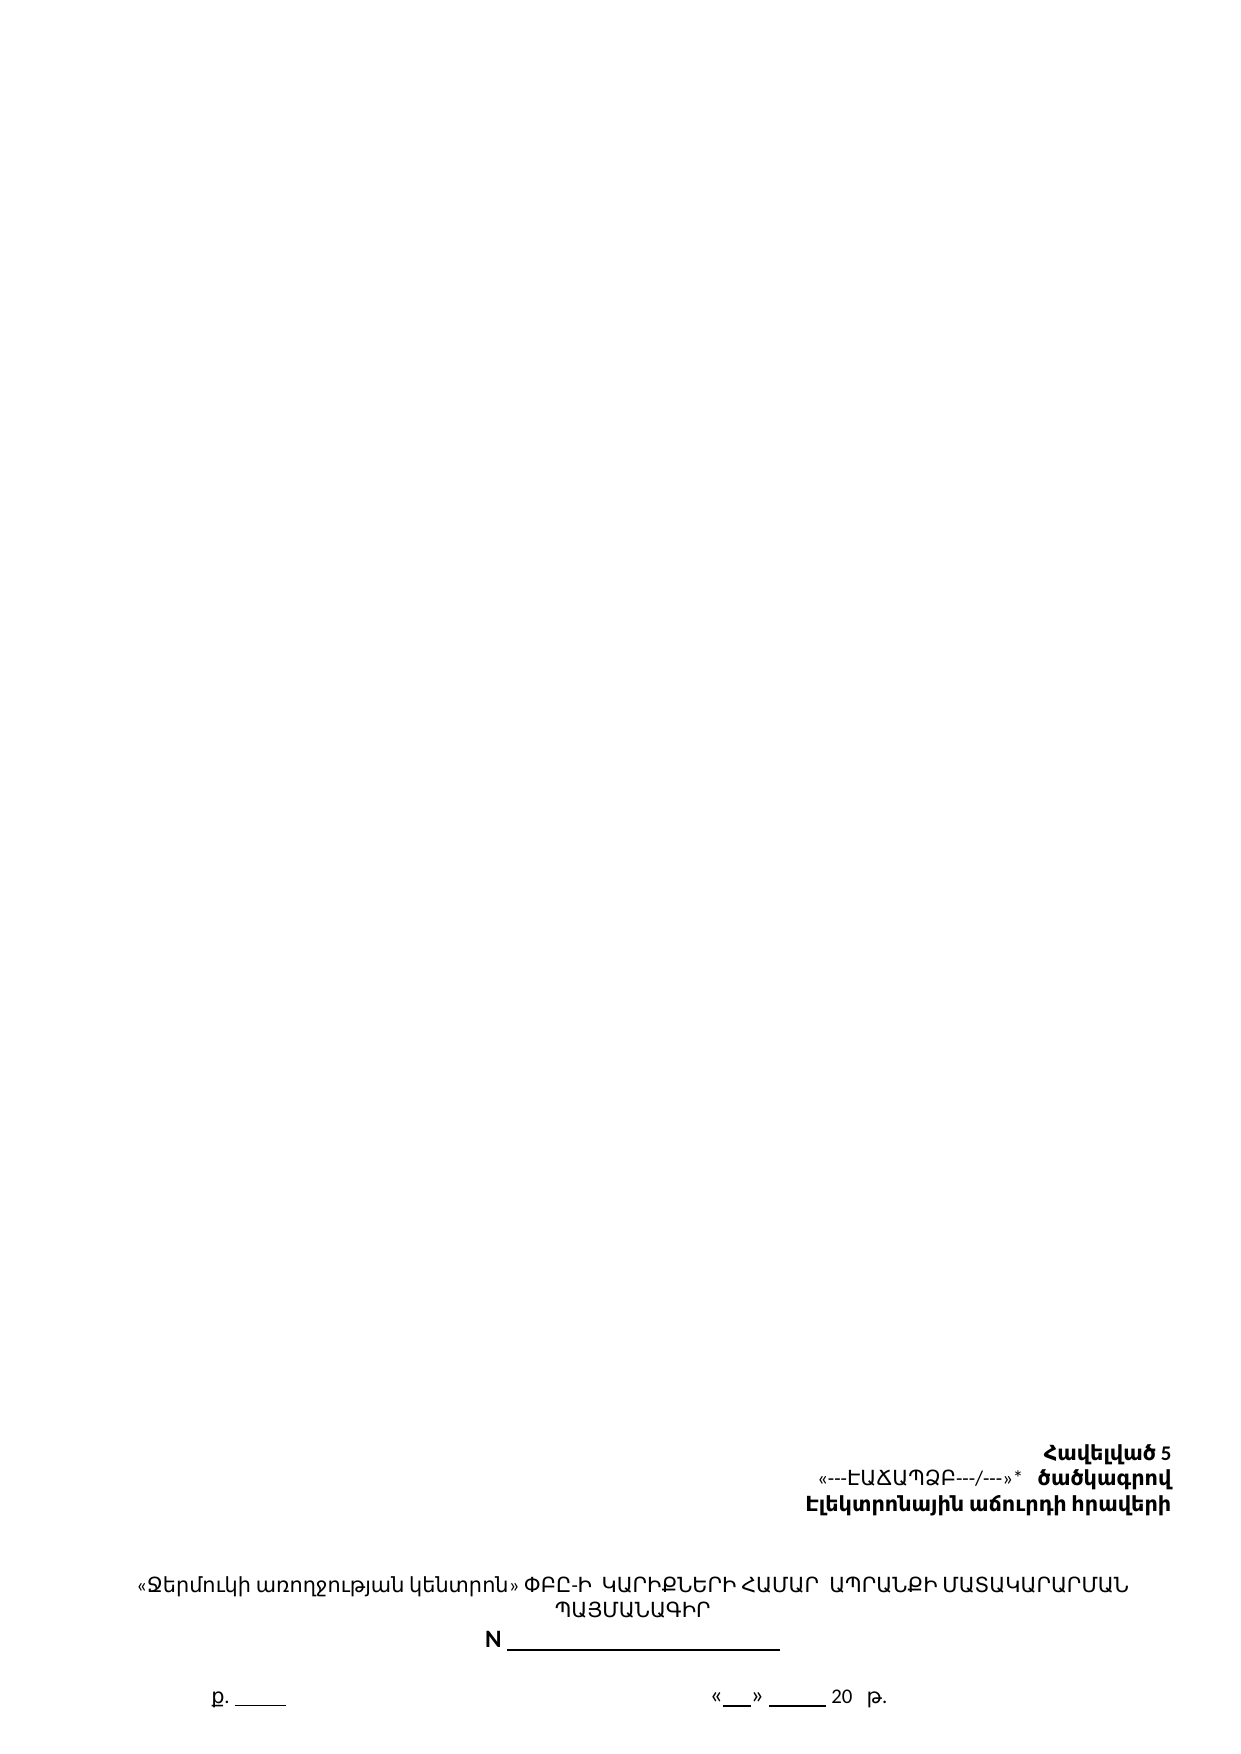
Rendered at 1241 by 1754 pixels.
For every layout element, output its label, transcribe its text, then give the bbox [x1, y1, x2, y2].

text «---ԷԱՃԱՊՁԲ---/---»* ծածկագրով [94, 1465, 1171, 1491]
text ՊԱՅՄԱՆԱԳԻՐ [79, 1598, 1171, 1623]
text Հավելված 5 [94, 1440, 1171, 1465]
text Էլեկտրոնային աճուրդի հրավերի [94, 1491, 1171, 1516]
text «Ջերմուկի առողջության կենտրոն» ՓԲԸ-Ի ԿԱՐԻՔՆԵՐԻ ՀԱՄԱՐ ԱՊՐԱՆՔԻ ՄԱՏԱԿԱՐԱՐՄԱՆ [79, 1572, 1171, 1598]
text N [79, 1623, 1171, 1653]
text ք. « » 20 թ. [94, 1679, 1171, 1709]
